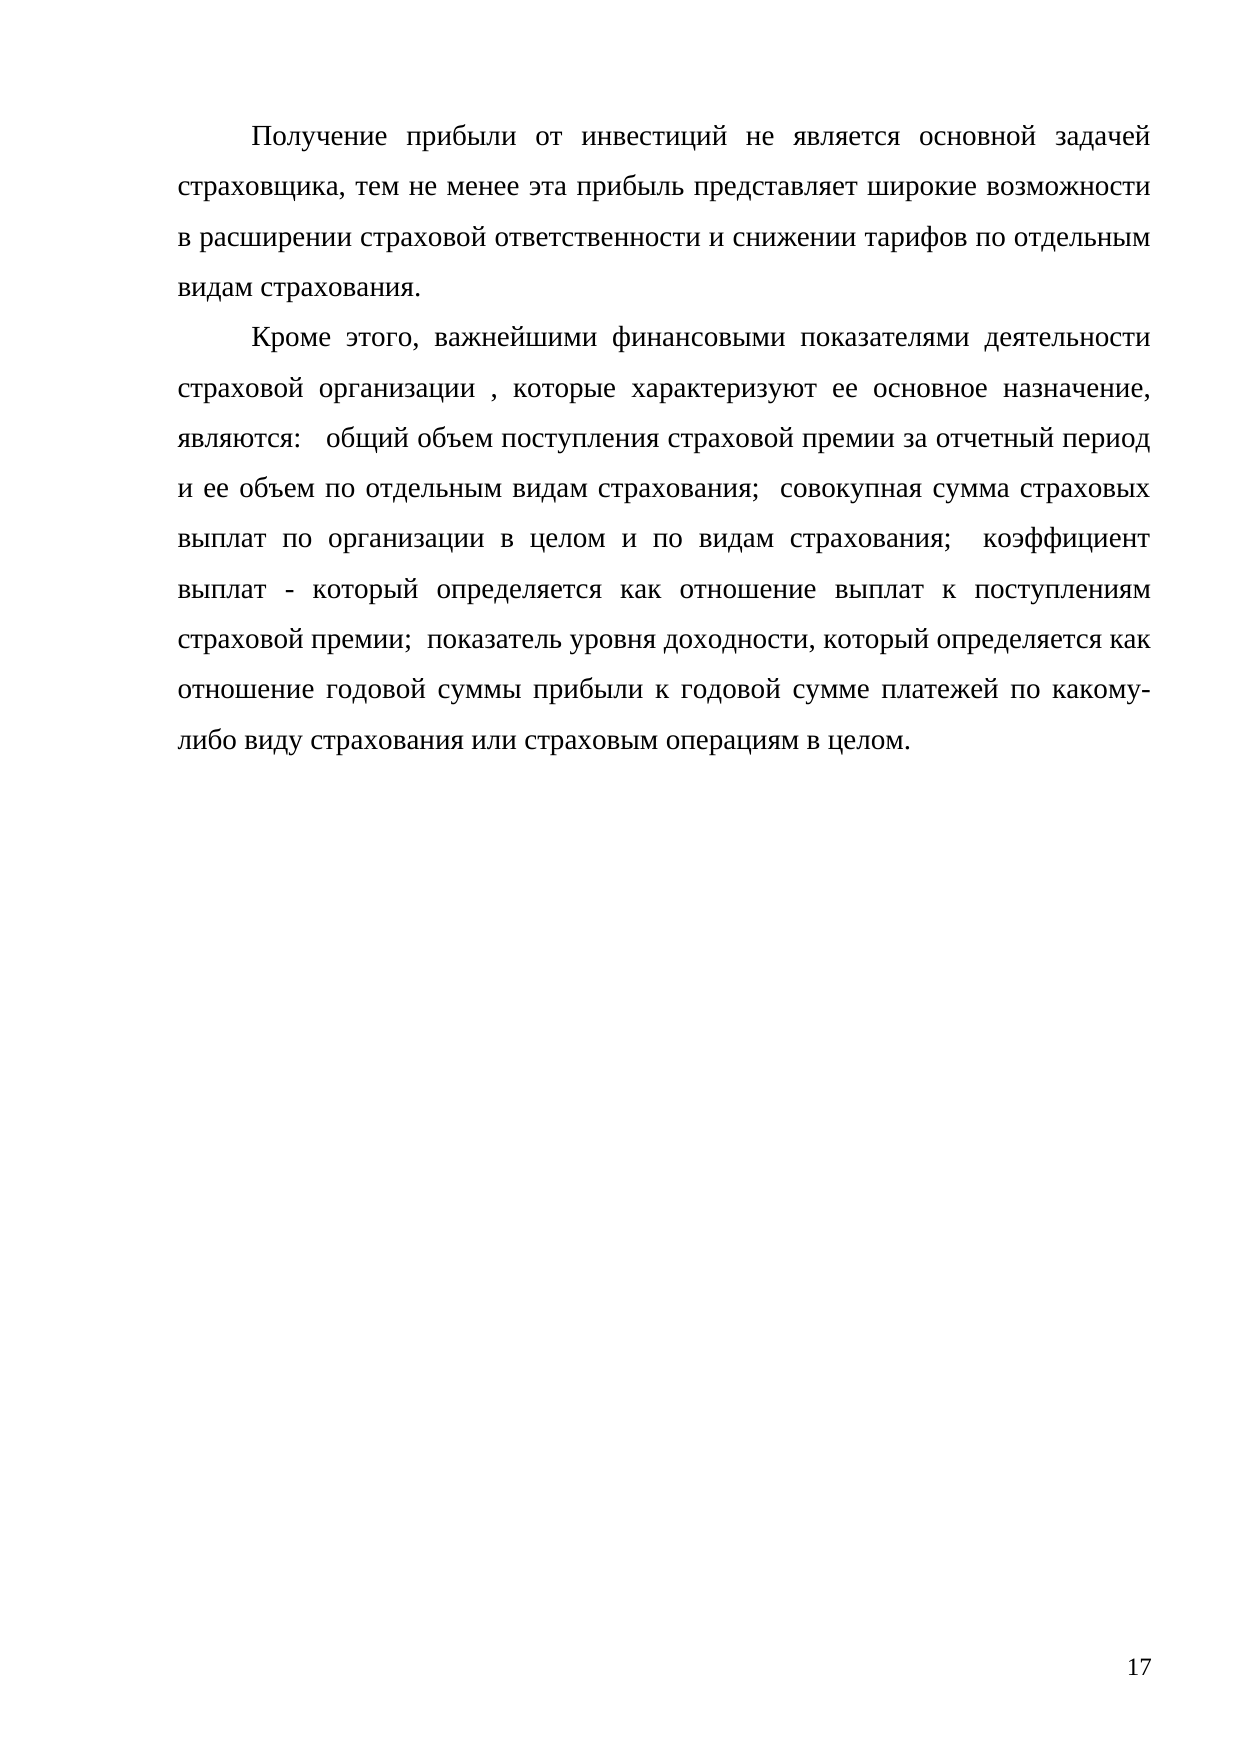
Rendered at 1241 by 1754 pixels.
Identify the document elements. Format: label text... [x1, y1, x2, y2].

text Получение прибыли от инвестиций не является основной задачей страховщика, тем не менее эта прибыль представляет широкие возможности в расширении страховой ответственности и снижении тарифов по отдельным видам страхования. [177, 118, 1152, 303]
text Кроме этого, важнейшими финансовыми показателями деятельности страховой организации , которые характеризуют ее основное назначение, являются: общий объем поступления страховой премии за отчетный период и ее объем по отдельным видам страхования; совокупная сумма страховых выплат по организации в целом и по видам страхования; коэффициент выплат - который определяется как отношение выплат к поступлениям страховой премии; показатель уровня доходности, который определяется как отношение годовой суммы прибыли к годовой сумме платежей по какому-либо виду страхования или страховым операциям в целом. [177, 319, 1152, 755]
